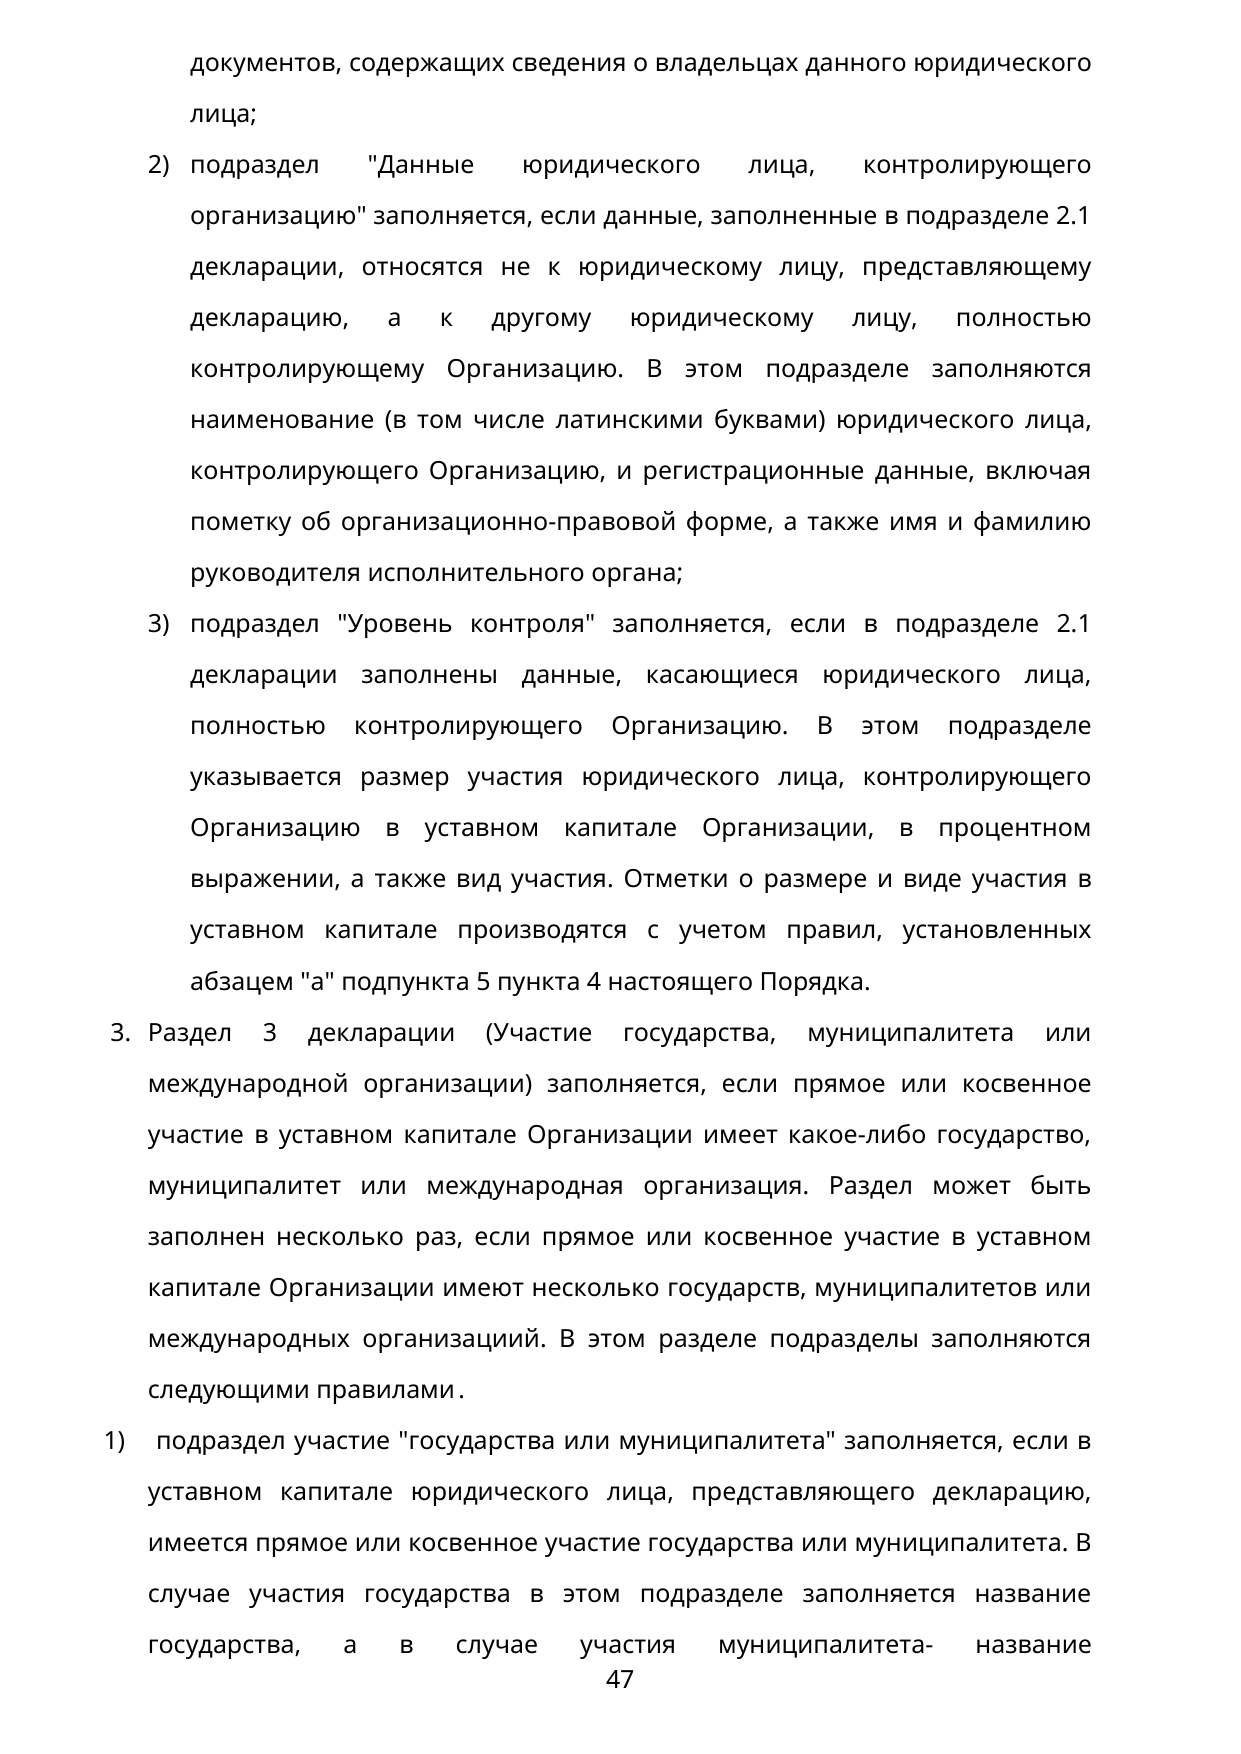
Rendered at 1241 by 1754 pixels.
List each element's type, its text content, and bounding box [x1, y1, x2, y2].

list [148, 44, 1092, 129]
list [103, 1422, 1092, 1661]
list Раздел 3 декларации (Участие государства, муниципалитета или международной организации) заполняется, если прямое или косвенное участие в уставном капитале Организации имеет какое-либо государство, муниципалитет или международная организация. Раздел может быть заполнен несколько раз, если прямое или косвенное участие в уставном капитале Организации имеют несколько государств, муниципалитетов или международных организациий. В этом разделе подразделы заполняются следующими правилами․ [110, 1014, 1092, 1406]
list подраздел "Уровень контроля" заполняется, если в подразделе 2.1 декларации заполнены данные, касающиеся юридического лица, полностью контролирующего Организацию. В этом подразделе указывается размер участия юридического лица, контролирующего Организацию в уставном капитале Организации, в процентном выражении, а также вид участия. Отметки о размере и виде участия в уставном капитале производятся с учетом правил, установленных абзацем "а" подпункта 5 пункта 4 настоящего Порядка. [148, 606, 1092, 997]
list подраздел "Данные юридического лица, контролирующего организацию" заполняется, если данные, заполненные в подразделе 2.1 декларации, относятся не к юридическому лицу, представляющему декларацию, а к другому юридическому лицу, полностью контролирующему Организацию. В этом подразделе заполняются наименование (в том числе латинскими буквами) юридического лица, контролирующего Организацию, и регистрационные данные, включая пометку об организационно-правовой форме, а также имя и фамилию руководителя исполнительного органа; [148, 146, 1092, 589]
